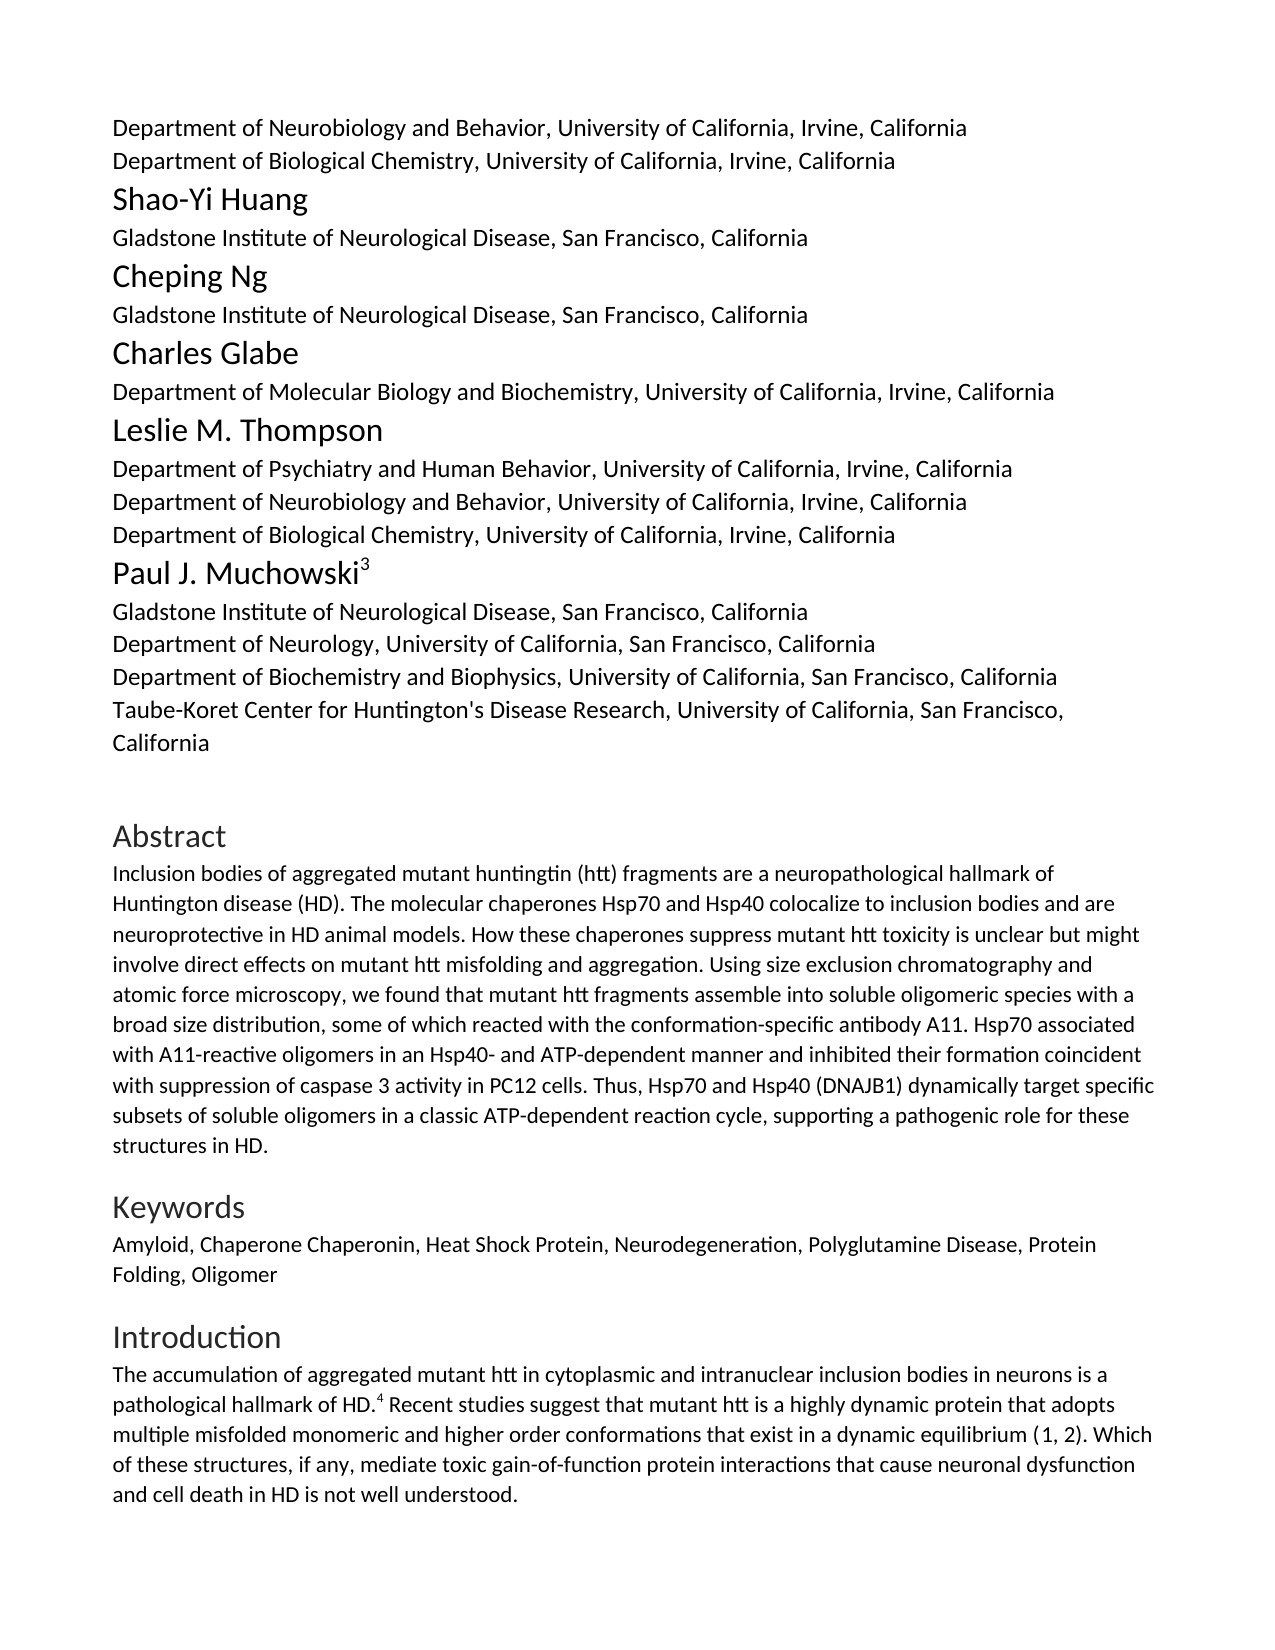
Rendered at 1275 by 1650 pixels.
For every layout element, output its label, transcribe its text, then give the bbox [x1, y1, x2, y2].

text Department of Biochemistry and Biophysics, University of California, San Francisco, California [112, 661, 1162, 692]
text Inclusion bodies of aggregated mutant huntingtin (htt) fragments are a neuropathological hallmark of Huntington disease (HD). The molecular chaperones Hsp70 and Hsp40 colocalize to inclusion bodies and are neuroprotective in HD animal models. How these chaperones suppress mutant htt toxicity is unclear but might involve direct effects on mutant htt misfolding and aggregation. Using size exclusion chromatography and atomic force microscopy, we found that mutant htt fragments assemble into soluble oligomeric species with a broad size distribution, some of which reacted with the conformation-specific antibody A11. Hsp70 associated with A11-reactive oligomers in an Hsp40- and ATP-dependent manner and inhibited their formation coincident with suppression of caspase 3 activity in PC12 cells. Thus, Hsp70 and Hsp40 (DNAJB1) dynamically target specific subsets of soluble oligomers in a classic ATP-dependent reaction cycle, supporting a pathogenic role for these structures in HD. [112, 859, 1162, 1159]
text Charles Glabe [112, 332, 1162, 373]
text Department of Neurobiology and Behavior, University of California, Irvine, California [112, 486, 1162, 516]
subtitle Keywords [112, 1186, 1162, 1227]
text Amyloid, Chaperone Chaperonin, Heat Shock Protein, Neurodegeneration, Polyglutamine Disease, Protein Folding, Oligomer [112, 1230, 1162, 1289]
text Paul J. Muchowski3 [112, 552, 1162, 592]
text Gladstone Institute of Neurological Disease, San Francisco, California [112, 222, 1162, 253]
text Gladstone Institute of Neurological Disease, San Francisco, California [112, 596, 1162, 626]
text Department of Psychiatry and Human Behavior, University of California, Irvine, California [112, 453, 1162, 483]
subtitle Introduction [112, 1316, 1162, 1357]
text Shao-Yi Huang [112, 178, 1162, 219]
text Department of Neurology, University of California, San Francisco, California [112, 628, 1162, 659]
text Department of Neurobiology and Behavior, University of California, Irvine, California [112, 112, 1162, 143]
text Leslie M. Thompson [112, 409, 1162, 450]
text Gladstone Institute of Neurological Disease, San Francisco, California [112, 299, 1162, 330]
text Department of Biological Chemistry, University of California, Irvine, California [112, 145, 1162, 176]
text The accumulation of aggregated mutant htt in cytoplasmic and intranuclear inclusion bodies in neurons is a pathological hallmark of HD.4 Recent studies suggest that mutant htt is a highly dynamic protein that adopts multiple misfolded monomeric and higher order conformations that exist in a dynamic equilibrium (1, 2). Which of these structures, if any, mediate toxic gain-of-function protein interactions that cause neuronal dysfunction and cell death in HD is not well understood. [112, 1360, 1162, 1509]
text Department of Molecular Biology and Biochemistry, University of California, Irvine, California [112, 376, 1162, 407]
text Taube-Koret Center for Huntington's Disease Research, University of California, San Francisco, California [112, 694, 1162, 758]
text Department of Biological Chemistry, University of California, Irvine, California [112, 519, 1162, 549]
subtitle Abstract [112, 815, 1162, 856]
text Cheping Ng [112, 255, 1162, 296]
